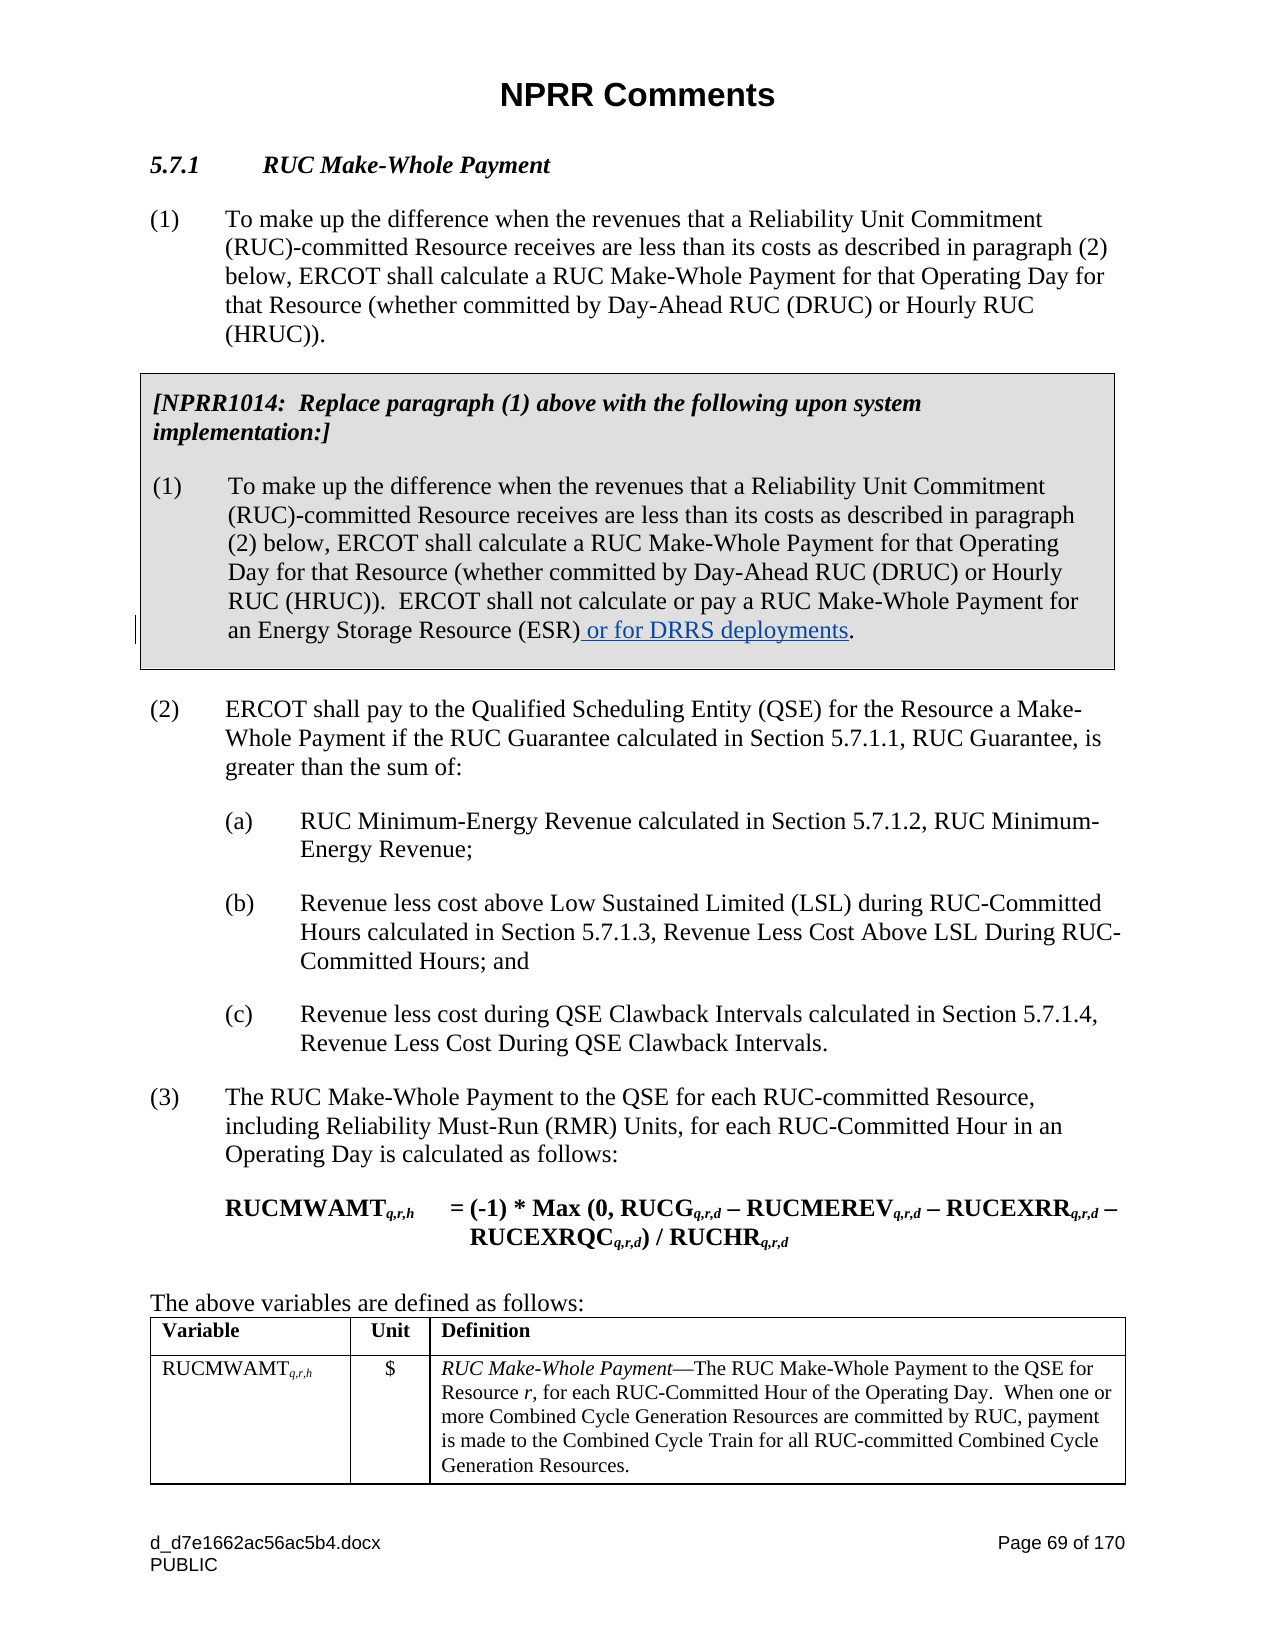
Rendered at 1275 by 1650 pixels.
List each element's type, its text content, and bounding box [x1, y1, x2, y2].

table_header Unit [351, 1318, 429, 1355]
table_cell RUCMWAMTq,r,h [151, 1356, 350, 1483]
text The above variables are defined as follows: [150, 1288, 1125, 1317]
text (a) RUC Minimum-Energy Revenue calculated in Section 5.7.1.2, RUC Minimum-Energy Revenue; [225, 806, 1125, 863]
text (b) Revenue less cost above Low Sustained Limited (LSL) during RUC-Committed Hours calculated in Section 5.7.1.3, Revenue Less Cost Above LSL During RUC-Committed Hours; and [225, 888, 1125, 974]
text (3) The RUC Make-Whole Payment to the QSE for each RUC-committed Resource, including Reliability Must-Run (RMR) Units, for each RUC-Committed Hour in an Operating Day is calculated as follows: [150, 1082, 1125, 1168]
table_cell RUC Make-Whole Payment—The RUC Make-Whole Payment to the QSE for Resource r, for each RUC-Committed Hour of the Operating Day. When one or more Combined Cycle Generation Resources are committed by RUC, payment is made to the Combined Cycle Train for all RUC-committed Combined Cycle Generation Resources. [431, 1356, 1125, 1483]
table_cell $ [351, 1356, 429, 1483]
table_header [NPRR1014: Replace paragraph (1) above with the following upon system implementation:] (1) To make up the difference when the revenues that a Reliability Unit Commitment (RUC)-committed Resource receives are less than its costs as described in paragraph (2) below, ERCOT shall calculate a RUC Make-Whole Payment for that Operating Day for that Resource (whether committed by Day-Ahead RUC (DRUC) or Hourly RUC (HRUC)). ERCOT shall not calculate or pay a RUC Make-Whole Payment for an Energy Storage Resource (ESR). [141, 374, 1114, 668]
text (c) Revenue less cost during QSE Clawback Intervals calculated in Section 5.7.1.4, Revenue Less Cost During QSE Clawback Intervals. [225, 999, 1125, 1057]
table_header Definition [431, 1318, 1125, 1355]
table_header Variable [151, 1318, 350, 1355]
text (1) To make up the difference when the revenues that a Reliability Unit Commitment (RUC)-committed Resource receives are less than its costs as described in paragraph (2) below, ERCOT shall calculate a RUC Make-Whole Payment for that Operating Day for that Resource (whether committed by Day-Ahead RUC (DRUC) or Hourly RUC (HRUC)). [150, 204, 1125, 347]
text RUCMWAMTq,r,h = (-1) * Max (0, RUCGq,r,d – RUCMEREVq,r,d – RUCEXRRq,r,d – RUCEXRQCq,r,d) / RUCHRq,r,d [225, 1193, 1125, 1251]
text 5.7.1 RUC Make-Whole Payment [150, 150, 1125, 179]
text (2) ERCOT shall pay to the Qualified Scheduling Entity (QSE) for the Resource a Make-Whole Payment if the RUC Guarantee calculated in Section 5.7.1.1, RUC Guarantee, is greater than the sum of: [150, 694, 1125, 781]
